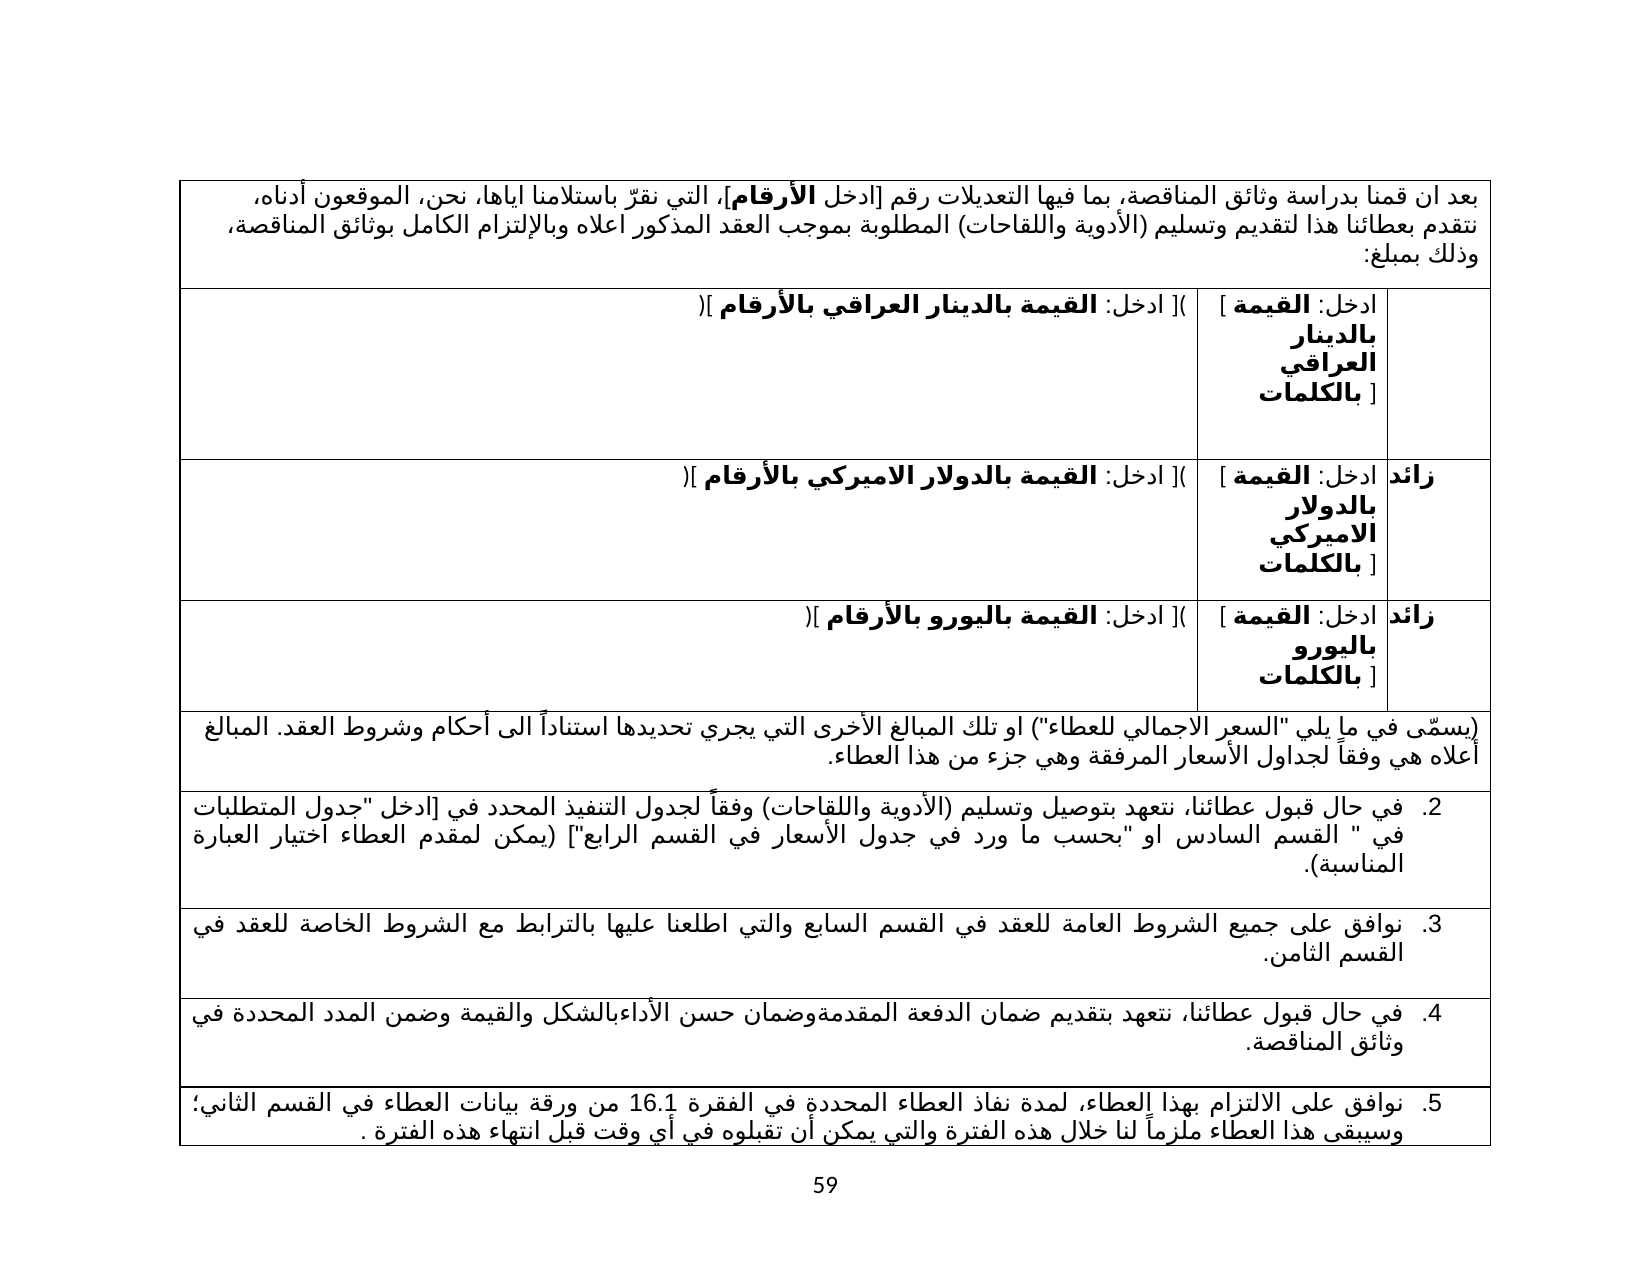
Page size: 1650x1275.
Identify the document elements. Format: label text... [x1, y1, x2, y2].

table_cell (يسمّى في ما يلي "السعر الاجمالي للعطاء") او تلك المبالغ الأخرى التي يجري تحديدها استناداً الى أحكام وشروط العقد. المبالغ أعلاه هي وفقاً لجداول الأسعار المرفقة وهي جزء من هذا العطاء. [181, 712, 1490, 791]
table_cell )[ ادخل: القيمة باليورو بالأرقام ]( [181, 601, 1197, 711]
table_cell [181, 1088, 1490, 1145]
table_cell [ ادخل: القيمة باليورو بالكلمات ] [1198, 601, 1387, 711]
table_cell في حال قبول عطائنا، نتعهد بتوصيل وتسليم (الأدوية واللقاحات) وفقاً لجدول التنفيذ المحدد في [ادخل "جدول المتطلبات في " القسم السادس او "بحسب ما ورد في جدول الأسعار في القسم الرابع"] (يمكن لمقدم العطاء اختيار العبارة المناسبة). [181, 792, 1490, 908]
table_cell في حال قبول عطائنا، نتعهد بتقديم ضمان الدفعة المقدمةوضمان حسن الأداءبالشكل والقيمة وضمن المدد المحددة في وثائق المناقصة. [181, 999, 1490, 1086]
table_cell )[ ادخل: القيمة بالدينار العراقي بالأرقام ]( [181, 289, 1197, 459]
table_cell بعد ان قمنا بدراسة وثائق المناقصة، بما فيها التعديلات رقم [ادخل الأرقام]، التي نقرّ باستلامنا اياها، نحن، الموقعون أدناه، نتقدم بعطائنا هذا لتقديم وتسليم (الأدوية واللقاحات) المطلوبة بموجب العقد المذكور اعلاه وبالإلتزام الكامل بوثائق المناقصة، وذلك بمبلغ: [181, 181, 1490, 288]
table_cell [ ادخل: القيمة بالدولار الاميركي بالكلمات ] [1198, 460, 1387, 599]
table_cell )[ ادخل: القيمة بالدولار الاميركي بالأرقام ]( [181, 460, 1197, 599]
table_cell نوافق على جميع الشروط العامة للعقد في القسم السابع والتي اطلعنا عليها بالترابط مع الشروط الخاصة للعقد في القسم الثامن. [181, 909, 1490, 997]
table_cell [ ادخل: القيمة بالدينار العراقي بالكلمات ] [1198, 289, 1387, 459]
table_cell زائد [1388, 460, 1490, 599]
table_cell [1388, 289, 1490, 459]
table_cell زائد [1388, 601, 1490, 711]
